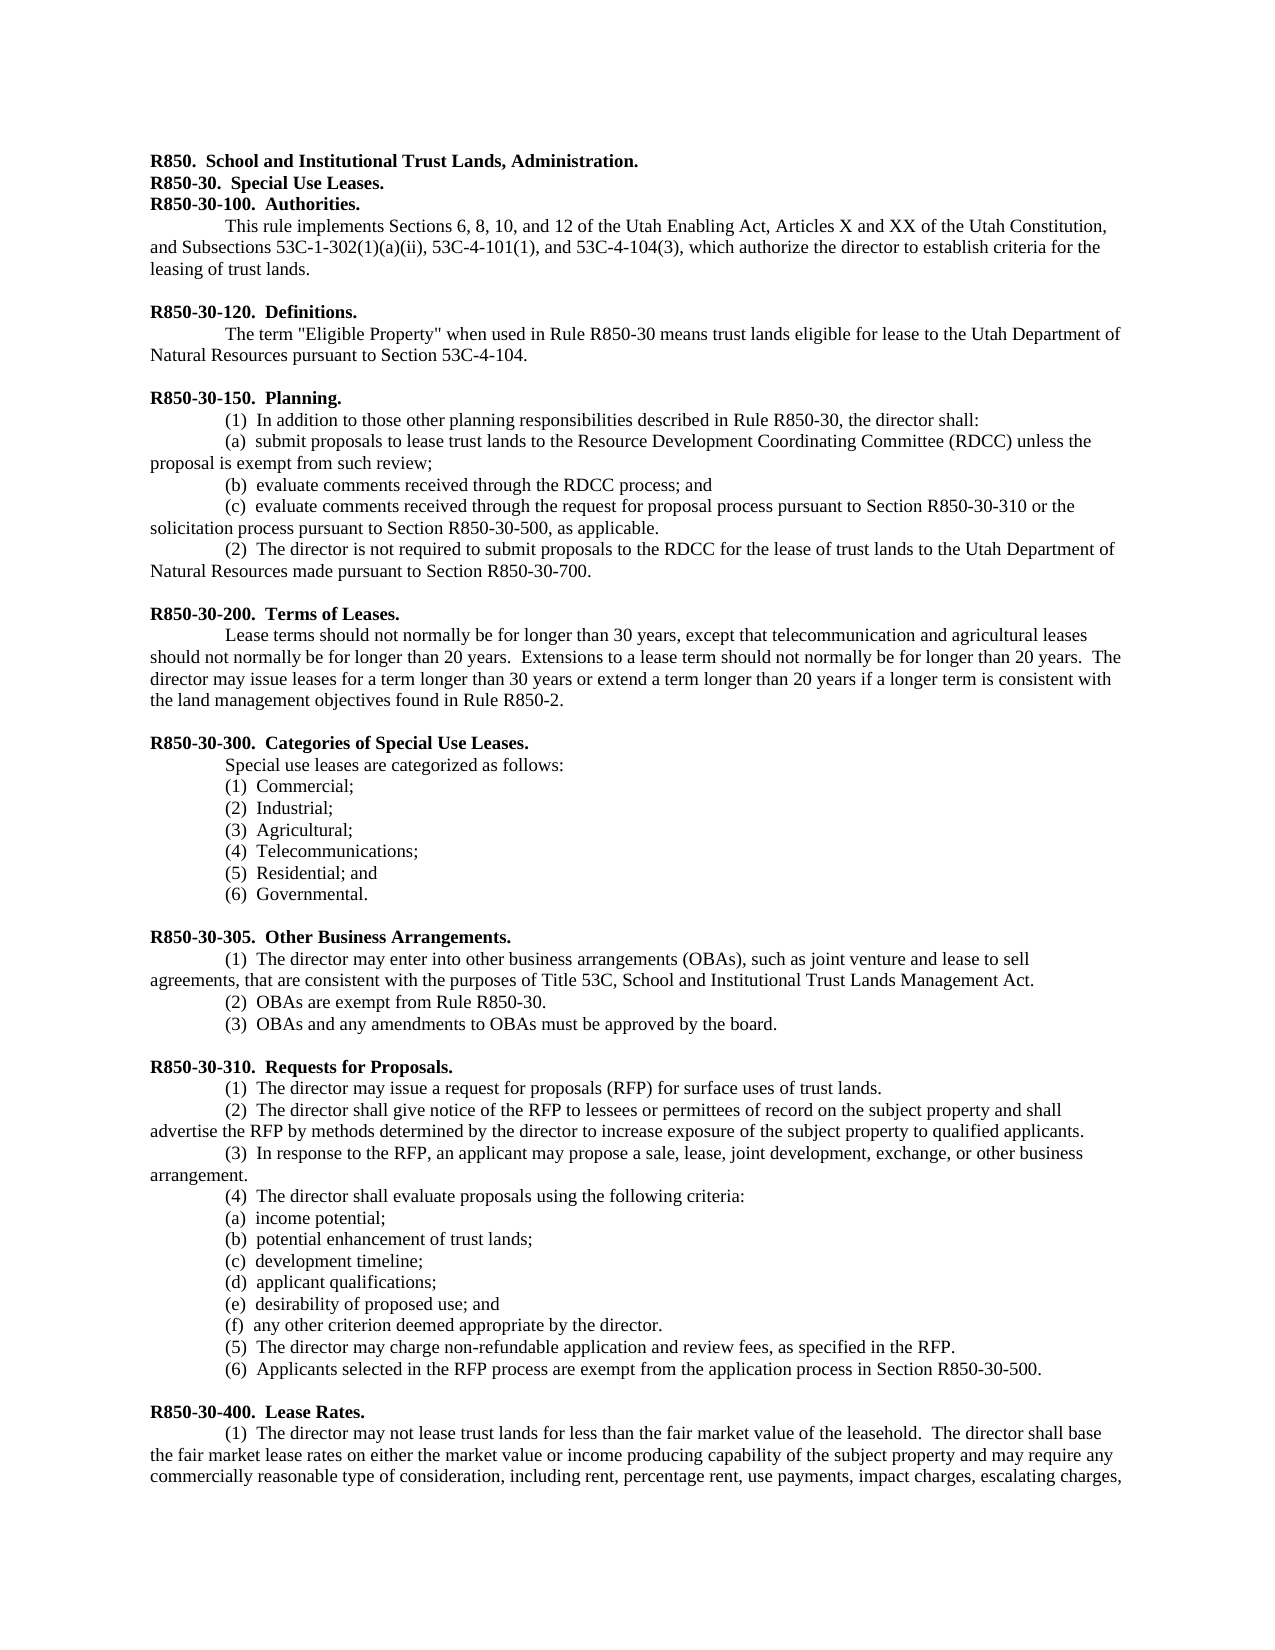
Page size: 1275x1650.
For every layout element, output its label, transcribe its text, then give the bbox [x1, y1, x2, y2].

text (4) Telecommunications; [150, 840, 1125, 862]
text (c) development timeline; [150, 1250, 1125, 1271]
text (3) In response to the RFP, an applicant may propose a sale, lease, joint development, exchange, or other business arrangement. [150, 1142, 1125, 1185]
text R850-30-200. Terms of Leases. [150, 603, 1125, 624]
text (5) Residential; and [150, 862, 1125, 883]
text (1) In addition to those other planning responsibilities described in Rule R850-30, the director shall: [150, 409, 1125, 430]
text R850-30-305. Other Business Arrangements. [150, 926, 1125, 948]
text R850. School and Institutional Trust Lands, Administration. [150, 150, 1125, 172]
text (a) submit proposals to lease trust lands to the Resource Development Coordinating Committee (RDCC) unless the proposal is exempt from such review; [150, 430, 1125, 473]
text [150, 1422, 1125, 1487]
text This rule implements Sections 6, 8, 10, and 12 of the Utah Enabling Act, Articles X and XX of the Utah Constitution, and Subsections 53C-1-302(1)(a)(ii), 53C-4-101(1), and 53C-4-104(3), which authorize the director to establish criteria for the leasing of trust lands. [150, 215, 1125, 279]
text R850-30-400. Lease Rates. [150, 1401, 1125, 1422]
text (4) The director shall evaluate proposals using the following criteria: [150, 1185, 1125, 1207]
text (e) desirability of proposed use; and [150, 1293, 1125, 1314]
text (6) Applicants selected in the RFP process are exempt from the application process in Section R850-30-500. [150, 1357, 1125, 1379]
text R850-30. Special Use Leases. [150, 172, 1125, 193]
text (3) OBAs and any amendments to OBAs must be approved by the board. [150, 1012, 1125, 1034]
text (d) applicant qualifications; [150, 1271, 1125, 1293]
text The term "Eligible Property" when used in Rule R850-30 means trust lands eligible for lease to the Utah Department of Natural Resources pursuant to Section 53C-4-104. [150, 322, 1125, 366]
text (6) Governmental. [150, 883, 1125, 905]
text (1) Commercial; [150, 775, 1125, 797]
text (1) The director may issue a request for proposals (RFP) for surface uses of trust lands. [150, 1077, 1125, 1099]
text (2) OBAs are exempt from Rule R850-30. [150, 991, 1125, 1012]
text (c) evaluate comments received through the request for proposal process pursuant to Section R850-30-310 or the solicitation process pursuant to Section R850-30-500, as applicable. [150, 495, 1125, 538]
text (2) Industrial; [150, 797, 1125, 818]
text R850-30-100. Authorities. [150, 193, 1125, 215]
text (1) The director may enter into other business arrangements (OBAs), such as joint venture and lease to sell agreements, that are consistent with the purposes of Title 53C, School and Institutional Trust Lands Management Act. [150, 948, 1125, 991]
text (b) potential enhancement of trust lands; [150, 1228, 1125, 1250]
text R850-30-310. Requests for Proposals. [150, 1056, 1125, 1077]
text R850-30-150. Planning. [150, 387, 1125, 409]
text (b) evaluate comments received through the RDCC process; and [150, 473, 1125, 495]
text (5) The director may charge non-refundable application and review fees, as specified in the RFP. [150, 1336, 1125, 1357]
text Lease terms should not normally be for longer than 30 years, except that telecommunication and agricultural leases should not normally be for longer than 20 years. Extensions to a lease term should not normally be for longer than 20 years. The director may issue leases for a term longer than 30 years or extend a term longer than 20 years if a longer term is consistent with the land management objectives found in Rule R850-2. [150, 624, 1125, 711]
text R850-30-300. Categories of Special Use Leases. [150, 732, 1125, 754]
text (a) income potential; [150, 1207, 1125, 1228]
text (2) The director shall give notice of the RFP to lessees or permittees of record on the subject property and shall advertise the RFP by methods determined by the director to increase exposure of the subject property to qualified applicants. [150, 1099, 1125, 1142]
text R850-30-120. Definitions. [150, 301, 1125, 322]
text (2) The director is not required to submit proposals to the RDCC for the lease of trust lands to the Utah Department of Natural Resources made pursuant to Section R850-30-700. [150, 538, 1125, 581]
text (3) Agricultural; [150, 818, 1125, 840]
text Special use leases are categorized as follows: [150, 754, 1125, 775]
text (f) any other criterion deemed appropriate by the director. [150, 1314, 1125, 1336]
